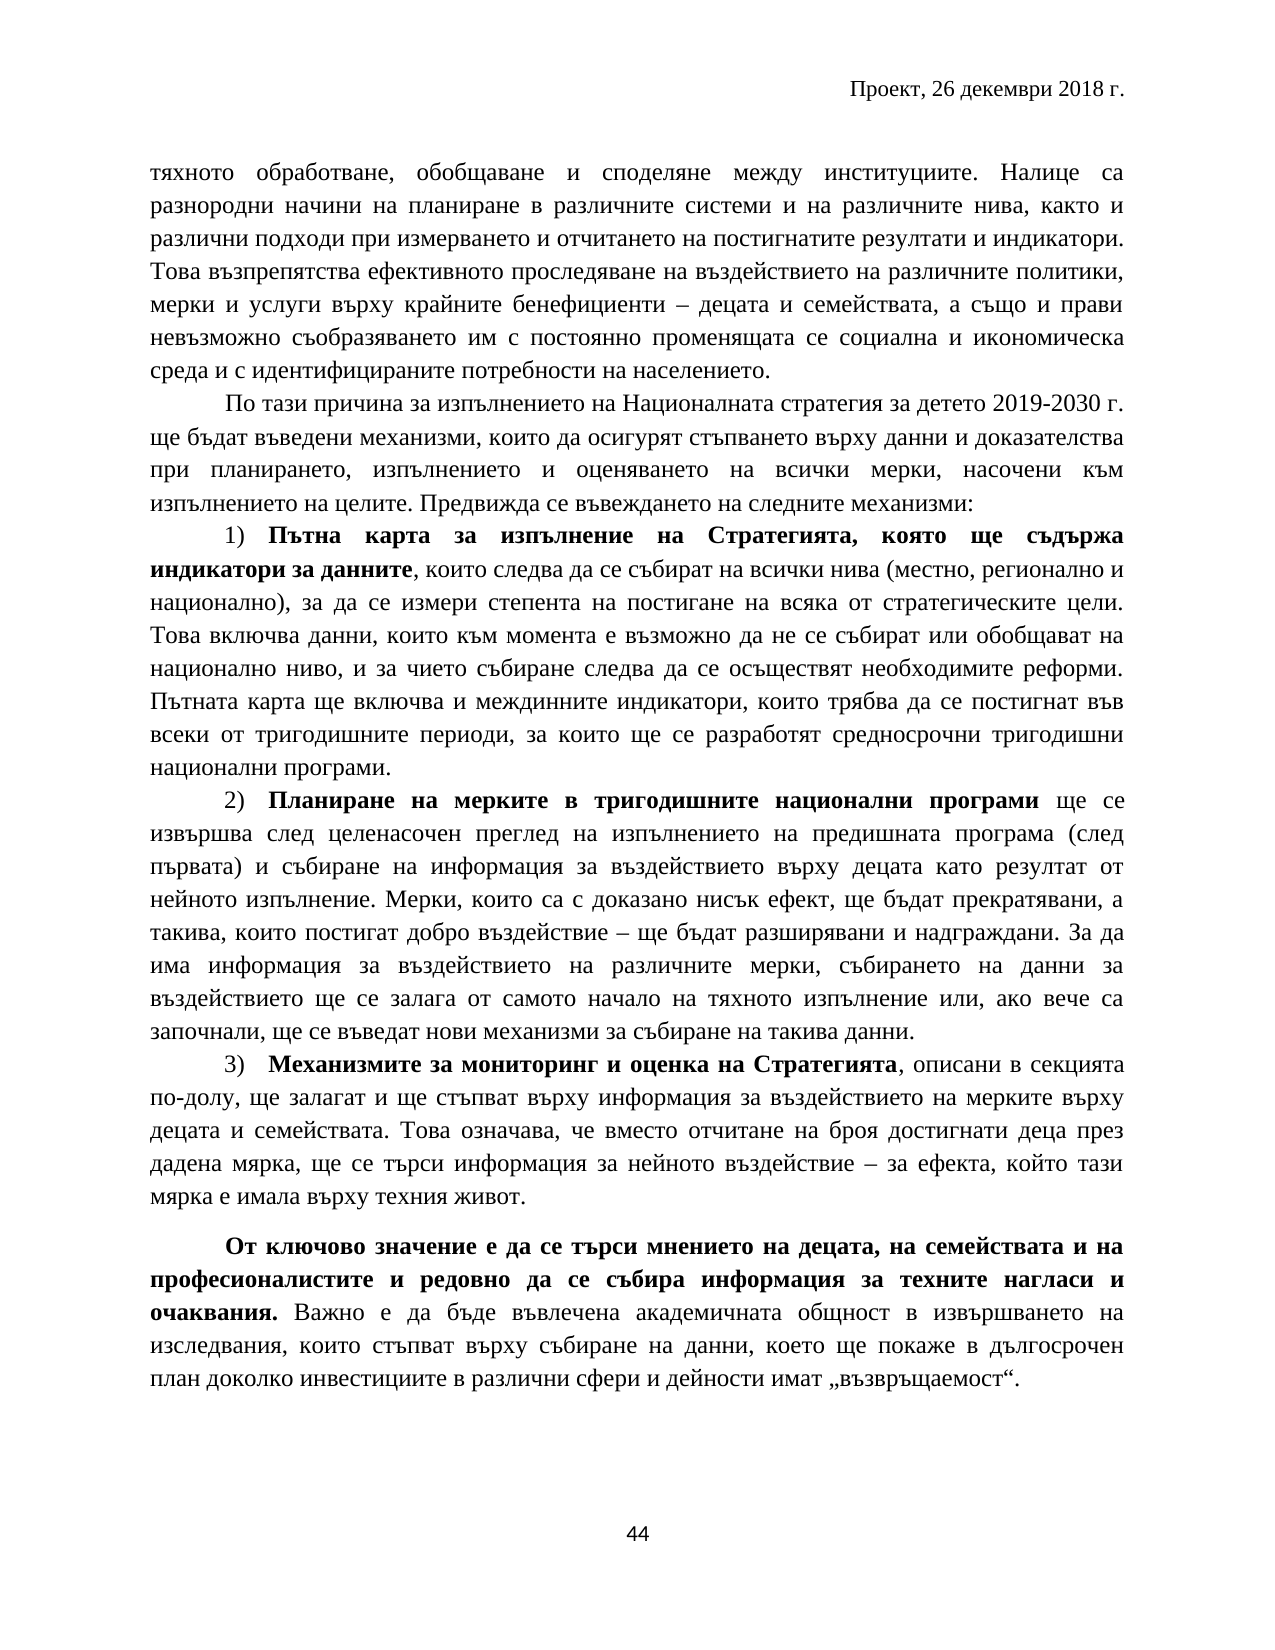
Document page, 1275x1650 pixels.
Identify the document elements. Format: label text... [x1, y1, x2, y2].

list Механизмите за мониторинг и оценка на Стратегията, описани в секцията по-долу, ще залагат и ще стъпват върху информация за въздействието на мерките върху децата и семействата. Това означава, че вместо отчитане на броя достигнати деца през дадена мярка, ще се търси информация за нейното въздействие – за ефекта, който тази мярка е имала върху техния живот. [150, 1049, 1125, 1210]
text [150, 157, 1125, 384]
list Пътна карта за изпълнение на Стратегията, която ще съдържа индикатори за данните, които следва да се събират на всички нива (местно, регионално и национално), за да се измери степента на постигане на всяка от стратегическите цели. Това включва данни, които към момента е възможно да не се събират или обобщават на национално ниво, и за чието събиране следва да се осъществят необходимите реформи. Пътната карта ще включва и междинните индикатори, които трябва да се постигнат във всеки от тригодишните периоди, за които ще се разработят средносрочни тригодишни национални програми. [150, 521, 1125, 781]
text От ключово значение е да се търси мнението на децата, на семействата и на професионалистите и редовно да се събира информация за техните нагласи и очаквания. Важно е да бъде въвлечена академичната общност в извършването на изследвания, които стъпват върху събиране на данни, което ще покаже в дългосрочен план доколко инвестициите в различни сфери и дейности имат „възвръщаемост“. [150, 1231, 1125, 1392]
text По тази причина за изпълнението на Националната стратегия за детето 2019-2030 г. ще бъдат въведени механизми, които да осигурят стъпването върху данни и доказателства при планирането, изпълнението и оценяването на всички мерки, насочени към изпълнението на целите. Предвижда се въвеждането на следните механизми: [150, 388, 1125, 516]
list Планиране на мерките в тригодишните национални програми ще се извършва след целенасочен преглед на изпълнението на предишната програма (след първата) и събиране на информация за въздействието върху децата като резултат от нейното изпълнение. Мерки, които са с доказано нисък ефект, ще бъдат прекратявани, а такива, които постигат добро въздействие – ще бъдат разширявани и надграждани. За да има информация за въздействието на различните мерки, събирането на данни за въздействието ще се залага от самото начало на тяхното изпълнение или, ако вече са започнали, ще се въведат нови механизми за събиране на такива данни. [150, 785, 1125, 1045]
